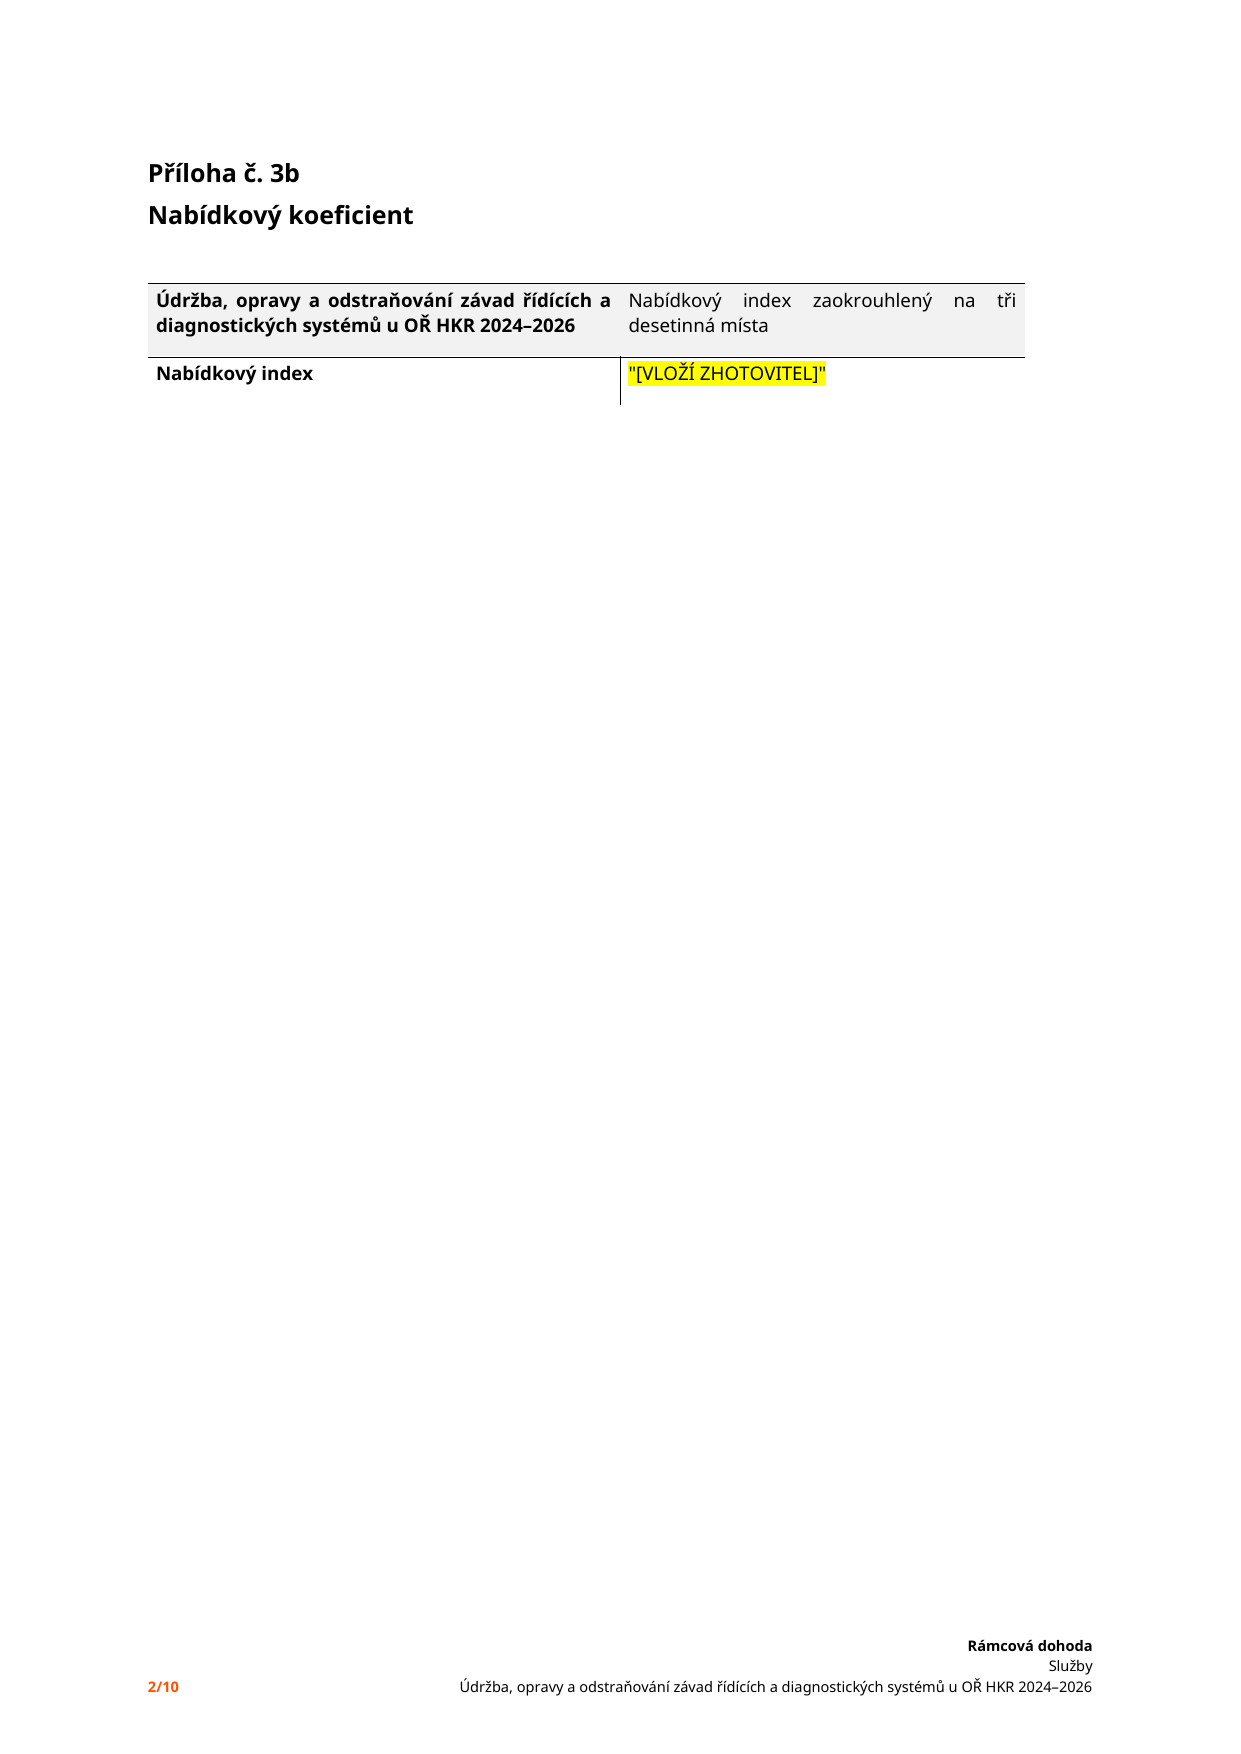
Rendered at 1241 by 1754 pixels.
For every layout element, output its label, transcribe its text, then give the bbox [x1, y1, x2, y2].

text Nabídkový koeficient [148, 201, 1093, 230]
table_header Nabídkový index zaokrouhlený na tři desetinná místa [620, 284, 1025, 356]
table_cell "[VLOŽÍ ZHOTOVITEL]" [621, 358, 1025, 404]
text Příloha č. 3b [148, 159, 1093, 188]
table_cell Nabídkový index [148, 358, 620, 404]
table_header Údržba, opravy a odstraňování závad řídících a diagnostických systémů u OŘ HKR 2024–2026 [148, 284, 620, 356]
